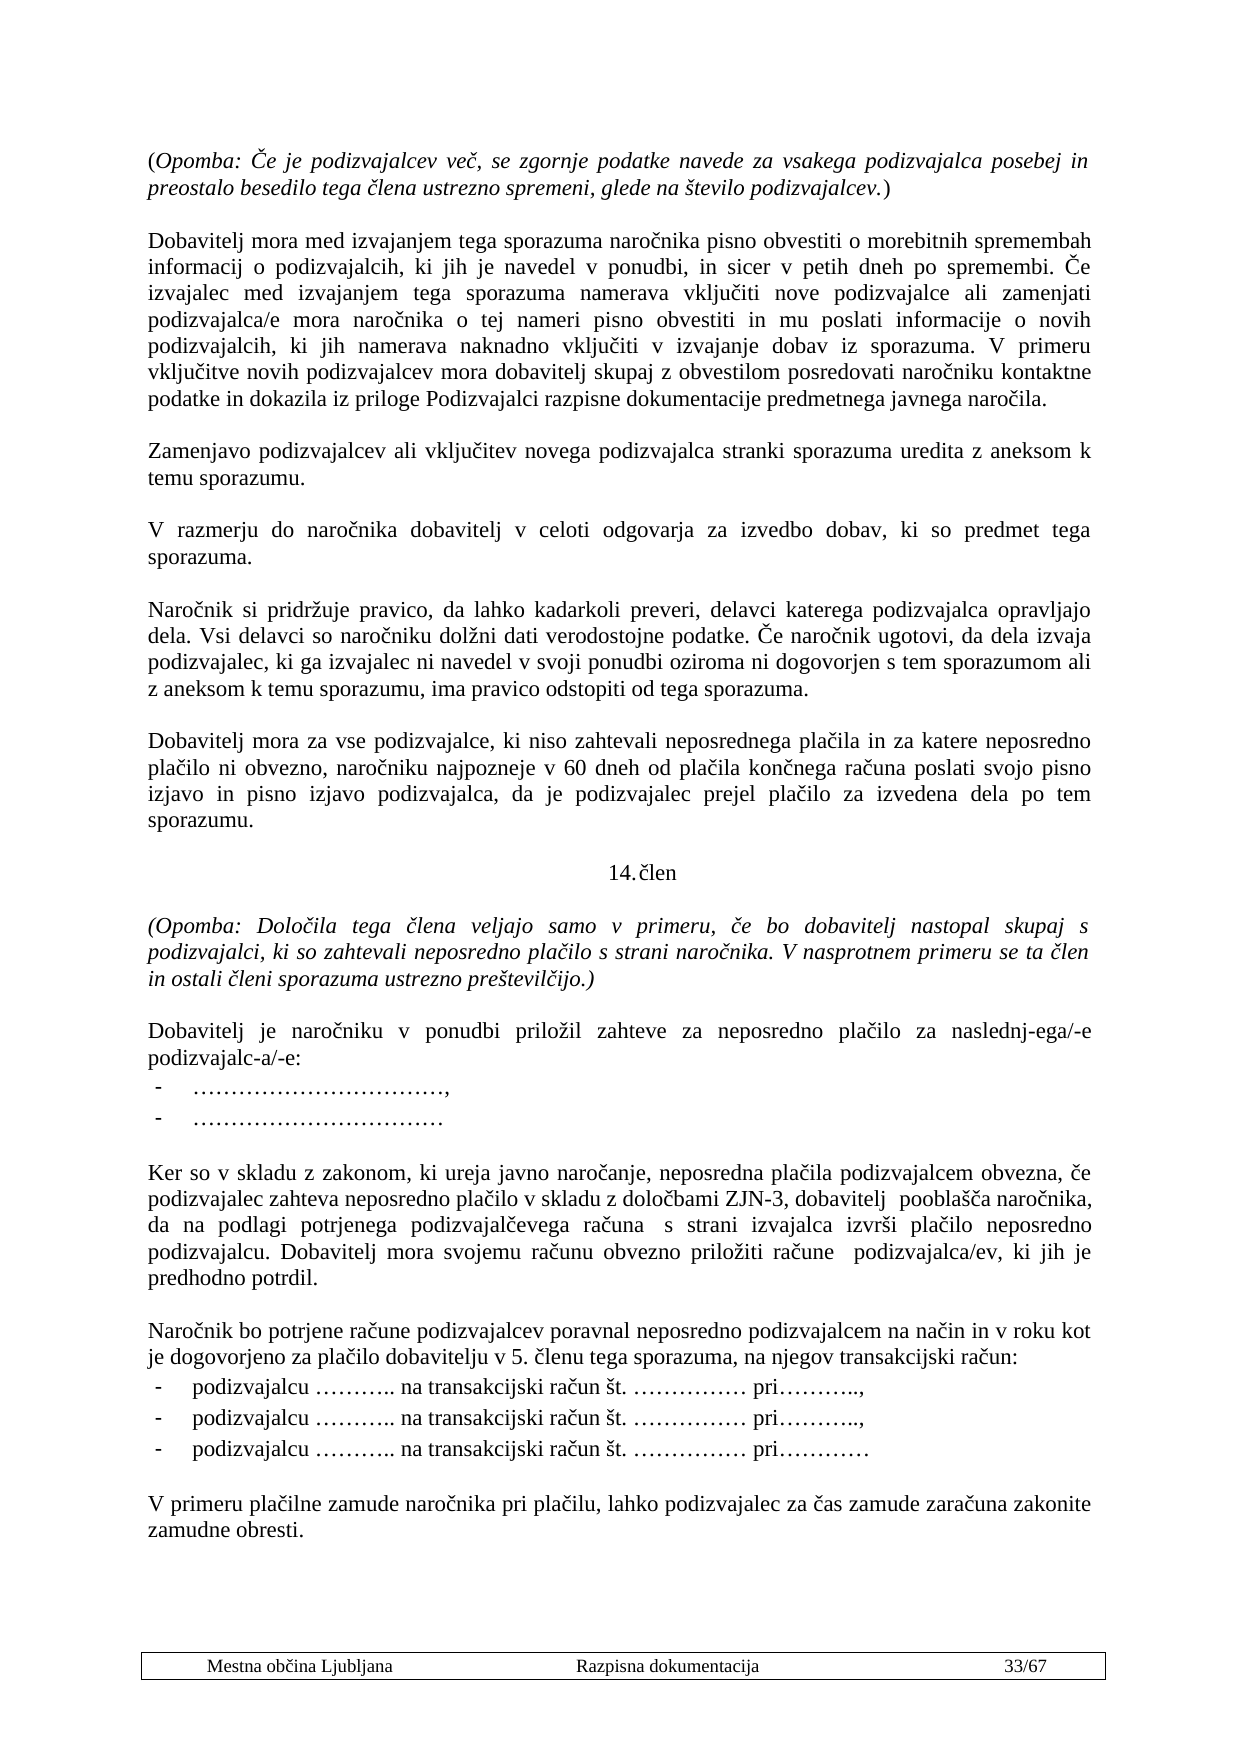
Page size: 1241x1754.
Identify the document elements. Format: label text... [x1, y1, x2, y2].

list podizvajalcu ……….. na transakcijski račun št. …………… pri……….., [154, 1401, 1093, 1432]
text V razmerju do naročnika dobavitelj v celoti odgovarja za izvedbo dobav, ki so predmet tega sporazuma. [148, 517, 1093, 569]
text Ker so v skladu z zakonom, ki ureja javno naročanje, neposredna plačila podizvajalcem obvezna, če podizvajalec zahteva neposredno plačilo v skladu z določbami ZJN-3, dobavitelj pooblašča naročnika, da na podlagi potrjenega podizvajalčevega računa s strani izvajalca izvrši plačilo neposredno podizvajalcu. Dobavitelj mora svojemu računu obvezno priložiti račune podizvajalca/ev, ki jih je predhodno potrdil. [148, 1159, 1093, 1291]
list …………………………… [154, 1101, 1093, 1132]
text Dobavitelj mora med izvajanjem tega sporazuma naročnika pisno obvestiti o morebitnih spremembah informacij o podizvajalcih, ki jih je navedel v ponudbi, in sicer v petih dneh po spremembi. Če izvajalec med izvajanjem tega sporazuma namerava vključiti nove podizvajalce ali zamenjati podizvajalca/e mora naročnika o tej nameri pisno obvestiti in mu poslati informacije o novih podizvajalcih, ki jih namerava naknadno vključiti v izvajanje dobav iz sporazuma. V primeru vključitve novih podizvajalcev mora dobavitelj skupaj z obvestilom posredovati naročniku kontaktne podatke in dokazila iz priloge Podizvajalci razpisne dokumentacije predmetnega javnega naročila. [148, 227, 1093, 411]
list ……………………………, [154, 1070, 1093, 1101]
text Naročnik bo potrjene račune podizvajalcev poravnal neposredno podizvajalcem na način in v roku kot je dogovorjeno za plačilo dobavitelju v 5. členu tega sporazuma, na njegov transakcijski račun: [148, 1317, 1093, 1370]
text Zamenjavo podizvajalcev ali vključitev novega podizvajalca stranki sporazuma uredita z aneksom k temu sporazumu. [148, 437, 1093, 490]
text V primeru plačilne zamude naročnika pri plačilu, lahko podizvajalec za čas zamude zaračuna zakonite zamudne obresti. [148, 1490, 1093, 1542]
text Dobavitelj je naročniku v ponudbi priložil zahteve za neposredno plačilo za naslednj-ega/-e podizvajalc-a/-e: [148, 1017, 1093, 1070]
list podizvajalcu ……….. na transakcijski račun št. …………… pri………… [154, 1432, 1093, 1463]
list člen [192, 859, 1093, 886]
text (Opomba: Če je podizvajalcev več, se zgornje podatke navede za vsakega podizvajalca posebej in preostalo besedilo tega člena ustrezno spremeni, glede na število podizvajalcev.) [148, 148, 1093, 200]
text (Opomba: Določila tega člena veljajo samo v primeru, če bo dobavitelj nastopal skupaj s podizvajalci, ki so zahtevali neposredno plačilo s strani naročnika. V nasprotnem primeru se ta člen in ostali členi sporazuma ustrezno preštevilčijo.) [148, 912, 1093, 991]
list podizvajalcu ……….. na transakcijski račun št. …………… pri……….., [154, 1370, 1093, 1401]
text Dobavitelj mora za vse podizvajalce, ki niso zahtevali neposrednega plačila in za katere neposredno plačilo ni obvezno, naročniku najpozneje v 60 dneh od plačila končnega računa poslati svojo pisno izjavo in pisno izjavo podizvajalca, da je podizvajalec prejel plačilo za izvedena dela po tem sporazumu. [148, 727, 1093, 833]
text Naročnik si pridržuje pravico, da lahko kadarkoli preveri, delavci katerega podizvajalca opravljajo dela. Vsi delavci so naročniku dolžni dati verodostojne podatke. Če naročnik ugotovi, da dela izvaja podizvajalec, ki ga izvajalec ni navedel v svoji ponudbi oziroma ni dogovorjen s tem sporazumom ali z aneksom k temu sporazumu, ima pravico odstopiti od tega sporazuma. [148, 596, 1093, 701]
